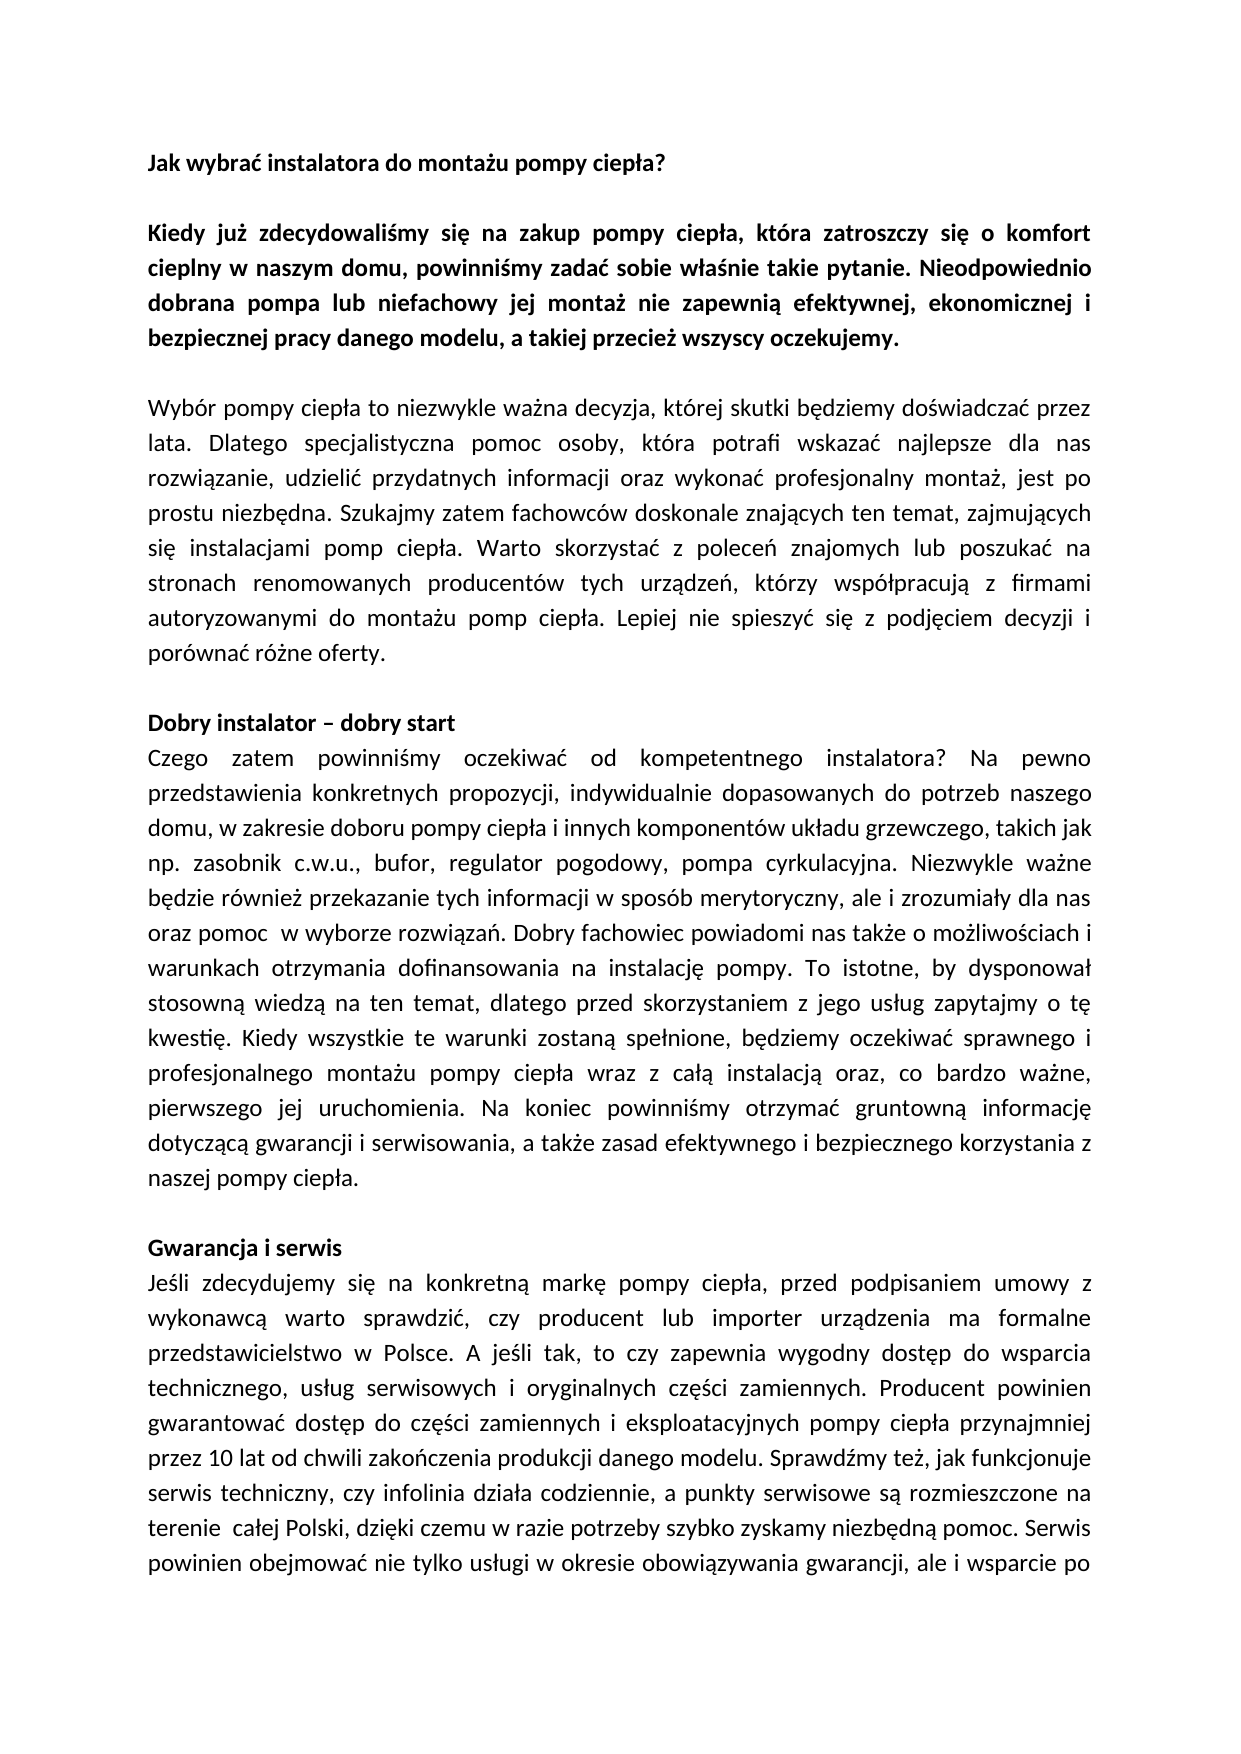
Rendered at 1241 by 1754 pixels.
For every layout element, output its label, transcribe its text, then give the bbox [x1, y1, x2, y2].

text Gwarancja i serwis [148, 1233, 1093, 1263]
text Dobry instalator – dobry start [148, 708, 1093, 738]
text Czego zatem powinniśmy oczekiwać od kompetentnego instalatora? Na pewno przedstawienia konkretnych propozycji, indywidualnie dopasowanych do potrzeb naszego domu, w zakresie doboru pompy ciepła i innych komponentów układu grzewczego, takich jak np. zasobnik c.w.u., bufor, regulator pogodowy, pompa cyrkulacyjna. Niezwykle ważne będzie również przekazanie tych informacji w sposób merytoryczny, ale i zrozumiały dla nas oraz pomoc w wyborze rozwiązań. Dobry fachowiec powiadomi nas także o możliwościach i warunkach otrzymania dofinansowania na instalację pompy. To istotne, by dysponował stosowną wiedzą na ten temat, dlatego przed skorzystaniem z jego usług zapytajmy o tę kwestię. Kiedy wszystkie te warunki zostaną spełnione, będziemy oczekiwać sprawnego i profesjonalnego montażu pompy ciepła wraz z całą instalacją oraz, co bardzo ważne, pierwszego jej uruchomienia. Na koniec powinniśmy otrzymać gruntowną informację dotyczącą gwarancji i serwisowania, a także zasad efektywnego i bezpiecznego korzystania z naszej pompy ciepła. [148, 743, 1093, 1193]
text Jak wybrać instalatora do montażu pompy ciepła? [148, 148, 1093, 178]
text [148, 1268, 1093, 1578]
text Kiedy już zdecydowaliśmy się na zakup pompy ciepła, która zatroszczy się o komfort cieplny w naszym domu, powinniśmy zadać sobie właśnie takie pytanie. Nieodpowiednio dobrana pompa lub niefachowy jej montaż nie zapewnią efektywnej, ekonomicznej i bezpiecznej pracy danego modelu, a takiej przecież wszyscy oczekujemy. [148, 218, 1093, 353]
text Wybór pompy ciepła to niezwykle ważna decyzja, której skutki będziemy doświadczać przez lata. Dlatego specjalistyczna pomoc osoby, która potrafi wskazać najlepsze dla nas rozwiązanie, udzielić przydatnych informacji oraz wykonać profesjonalny montaż, jest po prostu niezbędna. Szukajmy zatem fachowców doskonale znających ten temat, zajmujących się instalacjami pomp ciepła. Warto skorzystać z poleceń znajomych lub poszukać na stronach renomowanych producentów tych urządzeń, którzy współpracują z firmami autoryzowanymi do montażu pomp ciepła. Lepiej nie spieszyć się z podjęciem decyzji i porównać różne oferty. [148, 393, 1093, 668]
